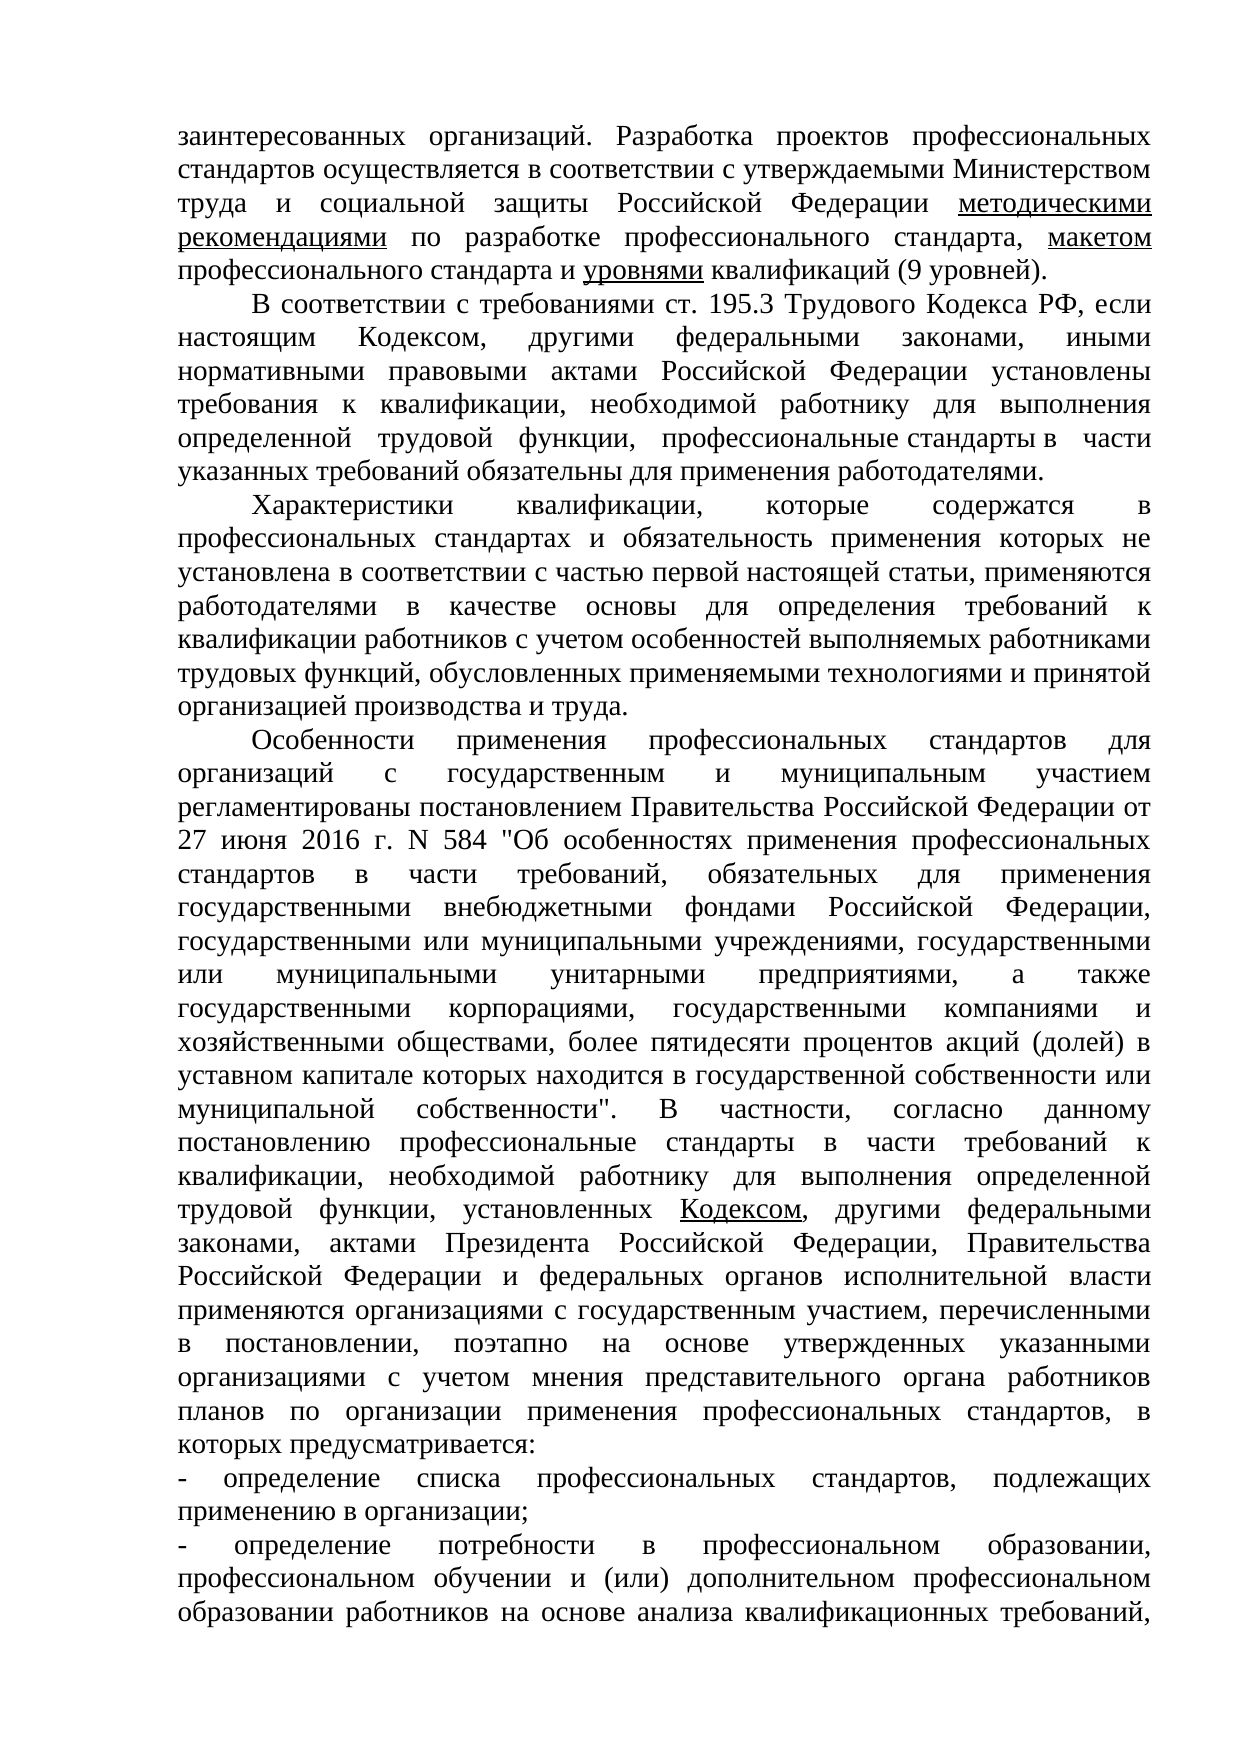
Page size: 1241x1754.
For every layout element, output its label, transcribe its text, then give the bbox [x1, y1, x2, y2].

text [177, 1527, 1152, 1627]
text - определение списка профессиональных стандартов, подлежащих применению в организации; [177, 1460, 1152, 1527]
text Характеристики квалификации, которые содержатся в профессиональных стандартах и обязательность применения которых не установлена в соответствии с частью первой настоящей статьи, применяются работодателями в качестве основы для определения требований к квалификации работников с учетом особенностей выполняемых работниками трудовых функций, обусловленных применяемыми технологиями и принятой организацией производства и труда. [177, 487, 1152, 722]
text В соответствии с требованиями ст. 195.3 Трудового Кодекса РФ, если настоящим Кодексом, другими федеральными законами, иными нормативными правовыми актами Российской Федерации установлены требования к квалификации, необходимой работнику для выполнения определенной трудовой функции, профессиональные стандарты в части указанных требований обязательны для применения работодателями. [177, 286, 1152, 487]
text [177, 118, 1152, 286]
text Особенности применения профессиональных стандартов для организаций с государственным и муниципальным участием регламентированы постановлением Правительства Российской Федерации от 27 июня 2016 г. N 584 "Об особенностях применения профессиональных стандартов в части требований, обязательных для применения государственными внебюджетными фондами Российской Федерации, государственными или муниципальными учреждениями, государственными или муниципальными унитарными предприятиями, а также государственными корпорациями, государственными компаниями и хозяйственными обществами, более пятидесяти процентов акций (долей) в уставном капитале которых находится в государственной собственности или муниципальной собственности". В частности, согласно данному постановлению профессиональные стандарты в части требований к квалификации, необходимой работнику для выполнения определенной трудовой функции, установленных Кодексом, другими федеральными законами, актами Президента Российской Федерации, Правительства Российской Федерации и федеральных органов исполнительной власти применяются организациями с государственным участием, перечисленными в постановлении, поэтапно на основе утвержденных указанными организациями с учетом мнения представительного органа работников планов по организации применения профессиональных стандартов, в которых предусматривается: [177, 722, 1152, 1460]
